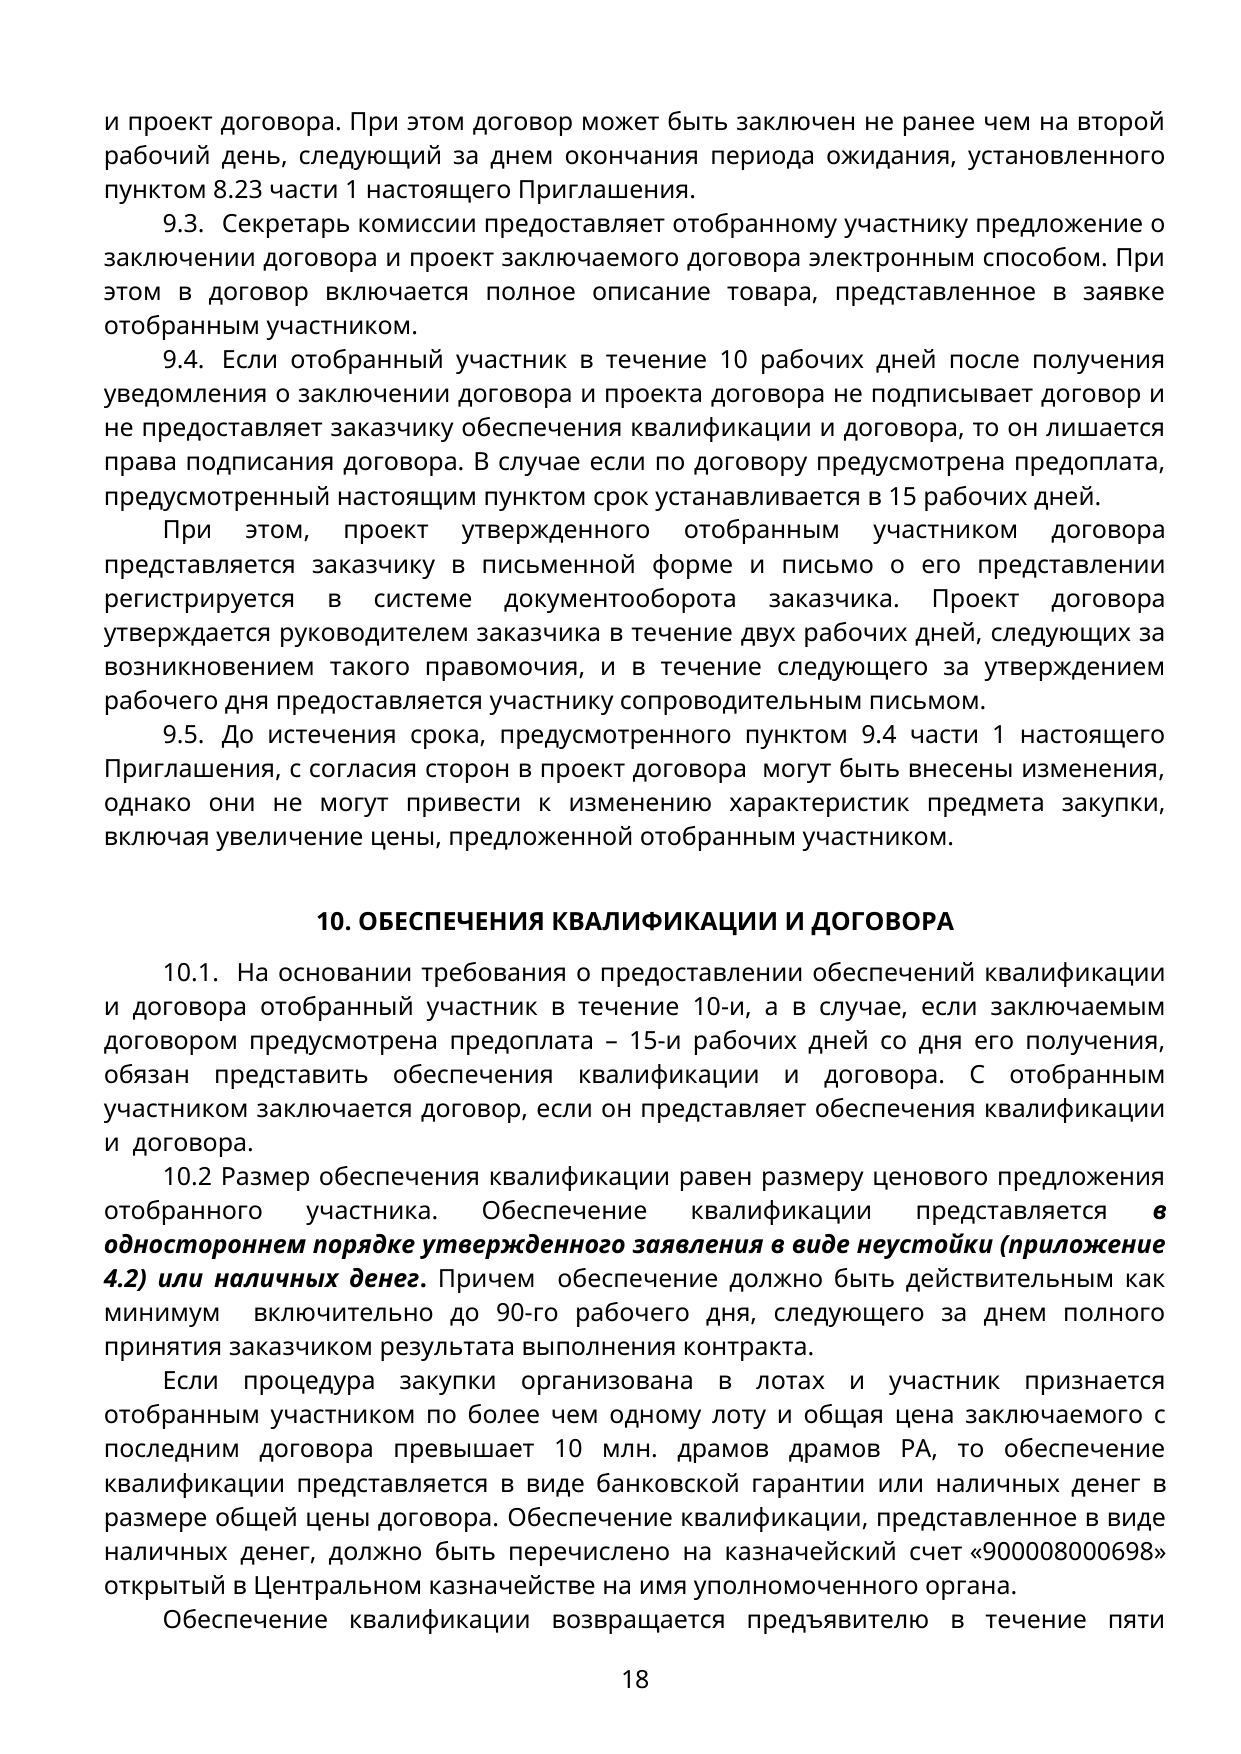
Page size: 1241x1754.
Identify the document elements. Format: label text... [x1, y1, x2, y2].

text 9.3. Секретарь комиссии предоставляет отобранному участнику предложение о заключении договора и проект заключаемого договора электронным способом. При этом в договор включается полное описание товара, представленное в заявке отобранным участником. [103, 206, 1167, 342]
text При этом, проект утвержденного отобранным участником договора представляется заказчику в письменной форме и письмо о его представлении регистрируется в системе документооборота заказчика. Проект договора утверждается руководителем заказчика в течение двух рабочих дней, следующих за возникновением такого правомочия, и в течение следующего за утверждением рабочего дня предоставляется участнику сопроводительным письмом. [103, 512, 1167, 717]
text Если процедура закупки организована в лотах и участник признается отобранным участником по более чем одному лоту и общая цена заключаемого с последним договора превышает 10 млн. драмов драмов РА, то обеспечение квалификации представляется в виде банковской гарантии или наличных денег в размере общей цены договора. Обеспечение квалификации, представленное в виде наличных денег, должно быть перечислено на казначейский счет «900008000698» открытый в Центральном казначействе на имя уполномоченного органа. [103, 1363, 1167, 1601]
text 9.4. Если отобранный участник в течение 10 рабочих дней после получения уведомления о заключении договора и проекта договора не подписывает договор и не предоставляет заказчику обеспечения квалификации и договора, то он лишается права подписания договора. В случае если по договору предусмотрена предоплата, предусмотренный настоящим пунктом срок устанавливается в 15 рабочих дней. [103, 342, 1167, 512]
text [103, 1601, 1167, 1636]
text 9.5. До истечения срока, предусмотренного пунктом 9.4 части 1 настоящего Приглашения, с согласия сторон в проект договора могут быть внесены изменения, однако они не могут привести к изменению характеристик предмета закупки, включая увеличение цены, предложенной отобранным участником. [103, 717, 1167, 853]
text 10. ОБЕСПЕЧЕНИЯ КВАЛИФИКАЦИИ И ДОГОВОРА [103, 903, 1167, 938]
text 10.1. На основании требования о предоставлении обеспечений квалификации и договора отобранный участник в течение 10-и, а в случае, если заключаемым договором предусмотрена предоплата – 15-и рабочих дней со дня его получения, обязан представить обеспечения квалификации и договора. С отобранным участником заключается договор, если он представляет обеспечения квалификации и договора. [103, 954, 1167, 1159]
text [103, 103, 1167, 206]
text 10.2 Размер обеспечения квалификации равен размеру ценового предложения отобранного участника. Обеспечение квалификации представляется в одностороннем порядке утвержденного заявления в виде неустойки (приложение 4.2) или наличных денег. Причем обеспечение должно быть действительным как минимум включительно до 90-го рабочего дня, следующего за днем полного принятия заказчиком результата выполнения контракта. [103, 1159, 1167, 1363]
